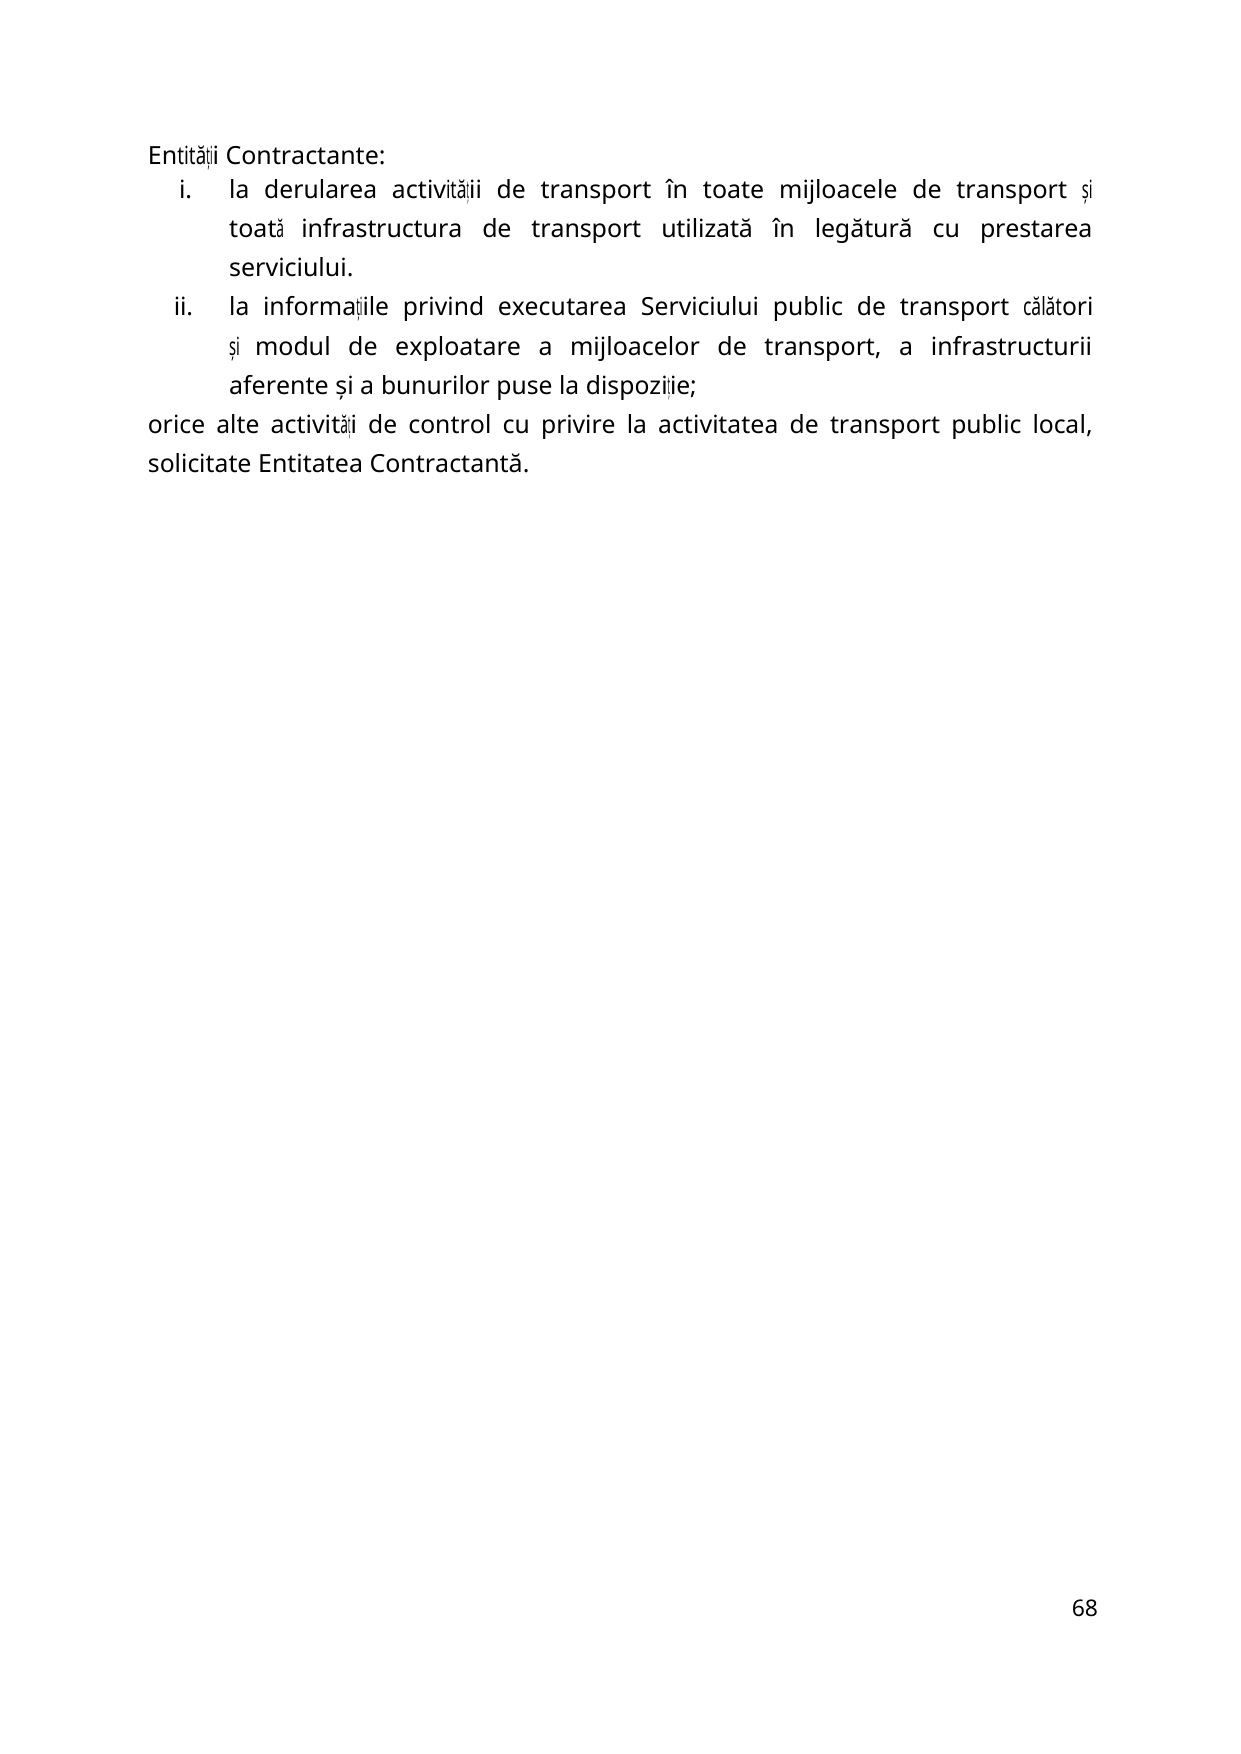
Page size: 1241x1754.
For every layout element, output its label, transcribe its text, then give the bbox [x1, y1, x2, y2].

list la derularea activității de transport în toate mijloacele de transport și toată infrastructura de transport utilizată în legătură cu prestarea serviciului. [179, 172, 1093, 284]
list la informaţiile privind executarea Serviciului public de transport călători și modul de exploatare a mijloacelor de transport, a infrastructurii aferente şi a bunurilor puse la dispoziție; [173, 289, 1093, 401]
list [148, 137, 1093, 172]
text orice alte activități de control cu privire la activitatea de transport public local, solicitate Entitatea Contractantă. [148, 407, 1093, 480]
